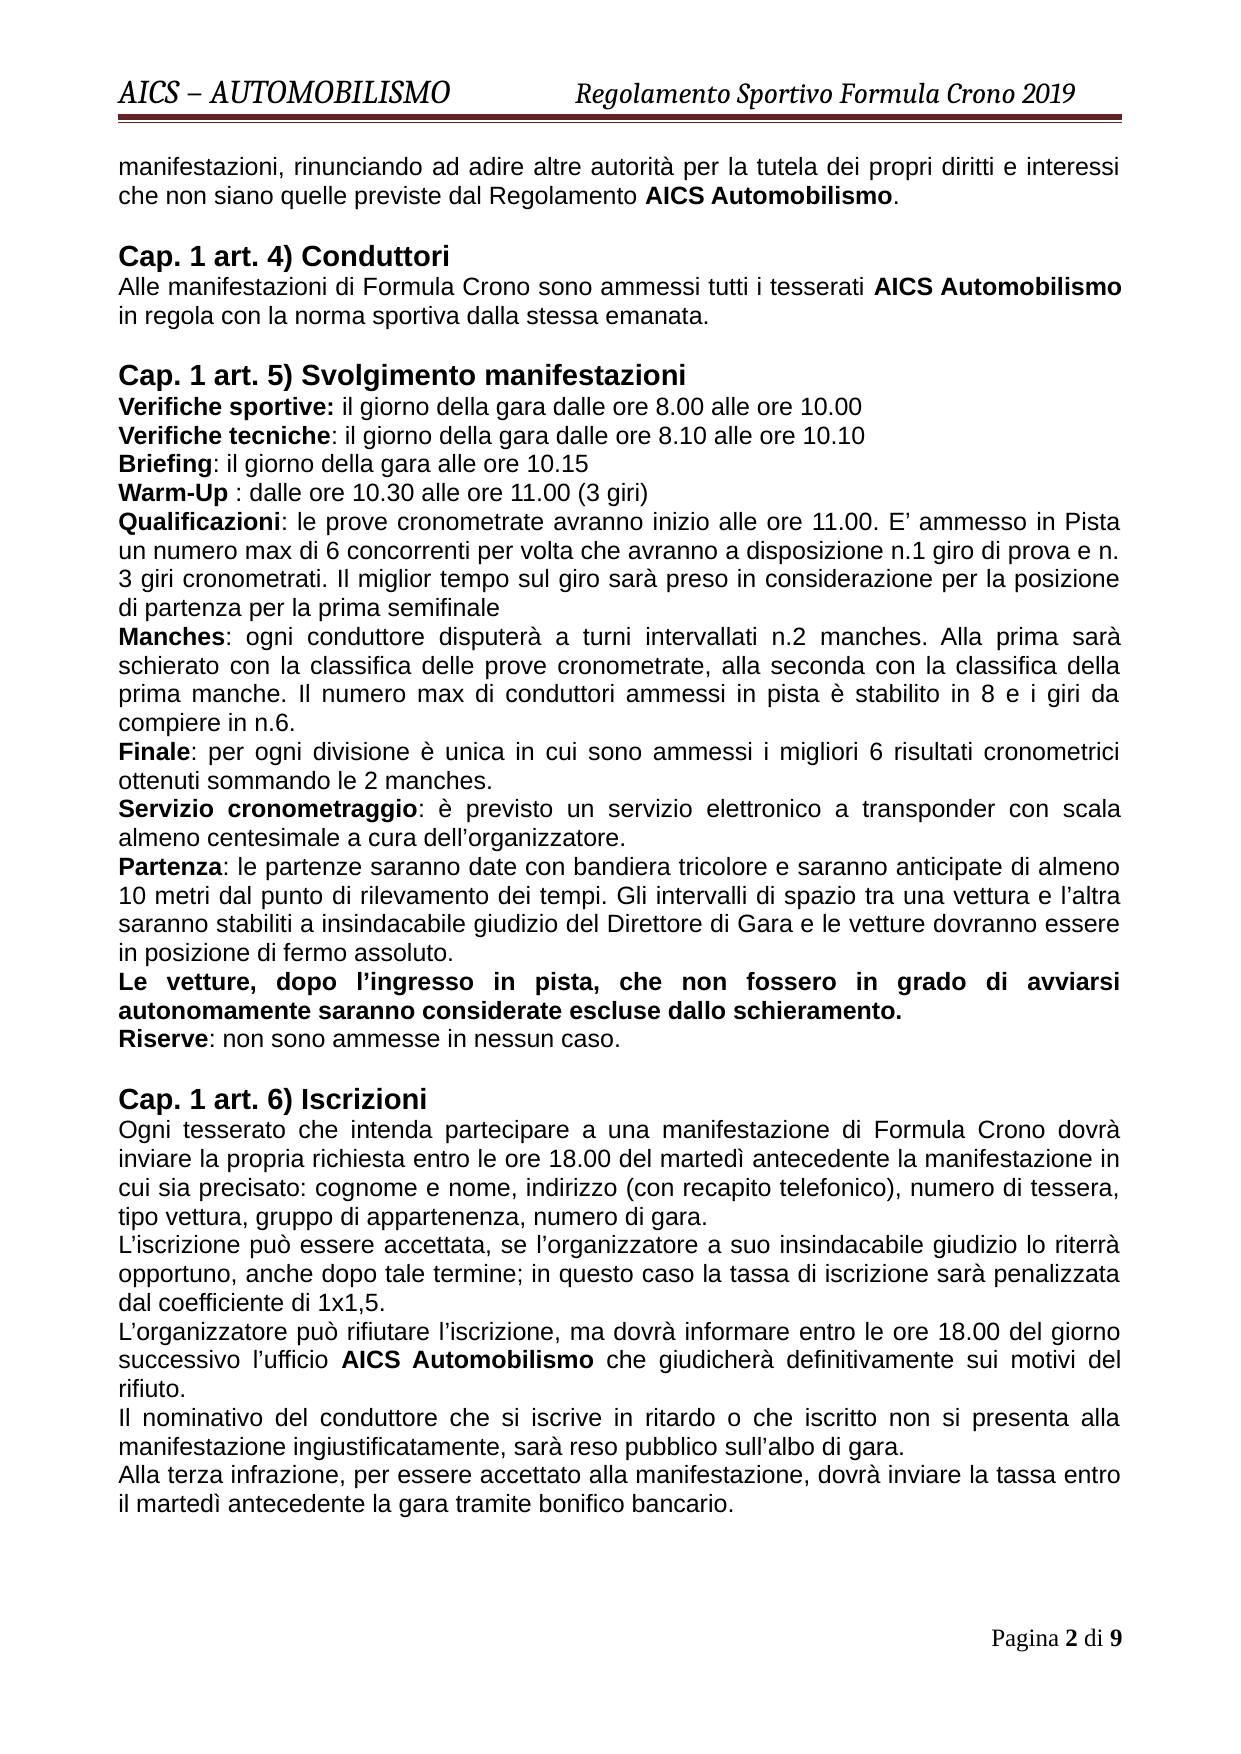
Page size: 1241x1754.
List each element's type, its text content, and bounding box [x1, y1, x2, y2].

text Riserve: non sono ammesse in nessun caso. [118, 1024, 1122, 1053]
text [118, 152, 1122, 210]
text L’organizzatore può rifiutare l’iscrizione, ma dovrà informare entro le ore 18.00 del giorno successivo l’ufficio AICS Automobilismo che giudicherà definitivamente sui motivi del rifiuto. [118, 1317, 1122, 1403]
text Alle manifestazioni di Formula Crono sono ammessi tutti i tesserati AICS Automobilismo in regola con la norma sportiva dalla stessa emanata. [118, 272, 1122, 329]
text Briefing: il giorno della gara alle ore 10.15 [118, 449, 1122, 478]
text Il nominativo del conduttore che si iscrive in ritardo o che iscritto non si presenta alla manifestazione ingiustificatamente, sarà reso pubblico sull’albo di gara. [118, 1403, 1122, 1460]
text Verifiche sportive: il giorno della gara dalle ore 8.00 alle ore 10.00 [118, 392, 1122, 421]
text Warm-Up : dalle ore 10.30 alle ore 11.00 (3 giri) [118, 478, 1122, 507]
text Qualificazioni: le prove cronometrate avranno inizio alle ore 11.00. E’ ammesso in Pista un numero max di 6 concorrenti per volta che avranno a disposizione n.1 giro di prova e n. 3 giri cronometrati. Il miglior tempo sul giro sarà preso in considerazione per la posizione di partenza per la prima semifinale [118, 507, 1122, 622]
text Manches: ogni conduttore disputerà a turni intervallati n.2 manches. Alla prima sarà schierato con la classifica delle prove cronometrate, alla seconda con la classifica della prima manche. Il numero max di conduttori ammessi in pista è stabilito in 8 e i giri da compiere in n.6. [118, 622, 1122, 737]
text Verifiche tecniche: il giorno della gara dalle ore 8.10 alle ore 10.10 [118, 421, 1122, 449]
text Servizio cronometraggio: è previsto un servizio elettronico a transponder con scala almeno centesimale a cura dell’organizzatore. [118, 794, 1122, 852]
text Cap. 1 art. 4) Conduttori [118, 238, 1122, 272]
text Alla terza infrazione, per essere accettato alla manifestazione, dovrà inviare la tassa entro il martedì antecedente la gara tramite bonifico bancario. [118, 1460, 1122, 1518]
text Ogni tesserato che intenda partecipare a una manifestazione di Formula Crono dovrà inviare la propria richiesta entro le ore 18.00 del martedì antecedente la manifestazione in cui sia precisato: cognome e nome, indirizzo (con recapito telefonico), numero di tessera, tipo vettura, gruppo di appartenenza, numero di gara. [118, 1115, 1122, 1230]
text Finale: per ogni divisione è unica in cui sono ammessi i migliori 6 risultati cronometrici ottenuti sommando le 2 manches. [118, 737, 1122, 794]
text Partenza: le partenze saranno date con bandiera tricolore e saranno anticipate di almeno 10 metri dal punto di rilevamento dei tempi. Gli intervalli di spazio tra una vettura e l’altra saranno stabiliti a insindacabile giudizio del Direttore di Gara e le vetture dovranno essere in posizione di fermo assoluto. [118, 852, 1122, 967]
text Le vetture, dopo l’ingresso in pista, che non fossero in grado di avviarsi autonomamente saranno considerate escluse dallo schieramento. [118, 967, 1122, 1024]
text L’iscrizione può essere accettata, se l’organizzatore a suo insindacabile giudizio lo riterrà opportuno, anche dopo tale termine; in questo caso la tassa di iscrizione sarà penalizzata dal coefficiente di 1x1,5. [118, 1230, 1122, 1317]
text Cap. 1 art. 5) Svolgimento manifestazioni [118, 358, 1122, 392]
text Cap. 1 art. 6) Iscrizioni [118, 1082, 1122, 1115]
